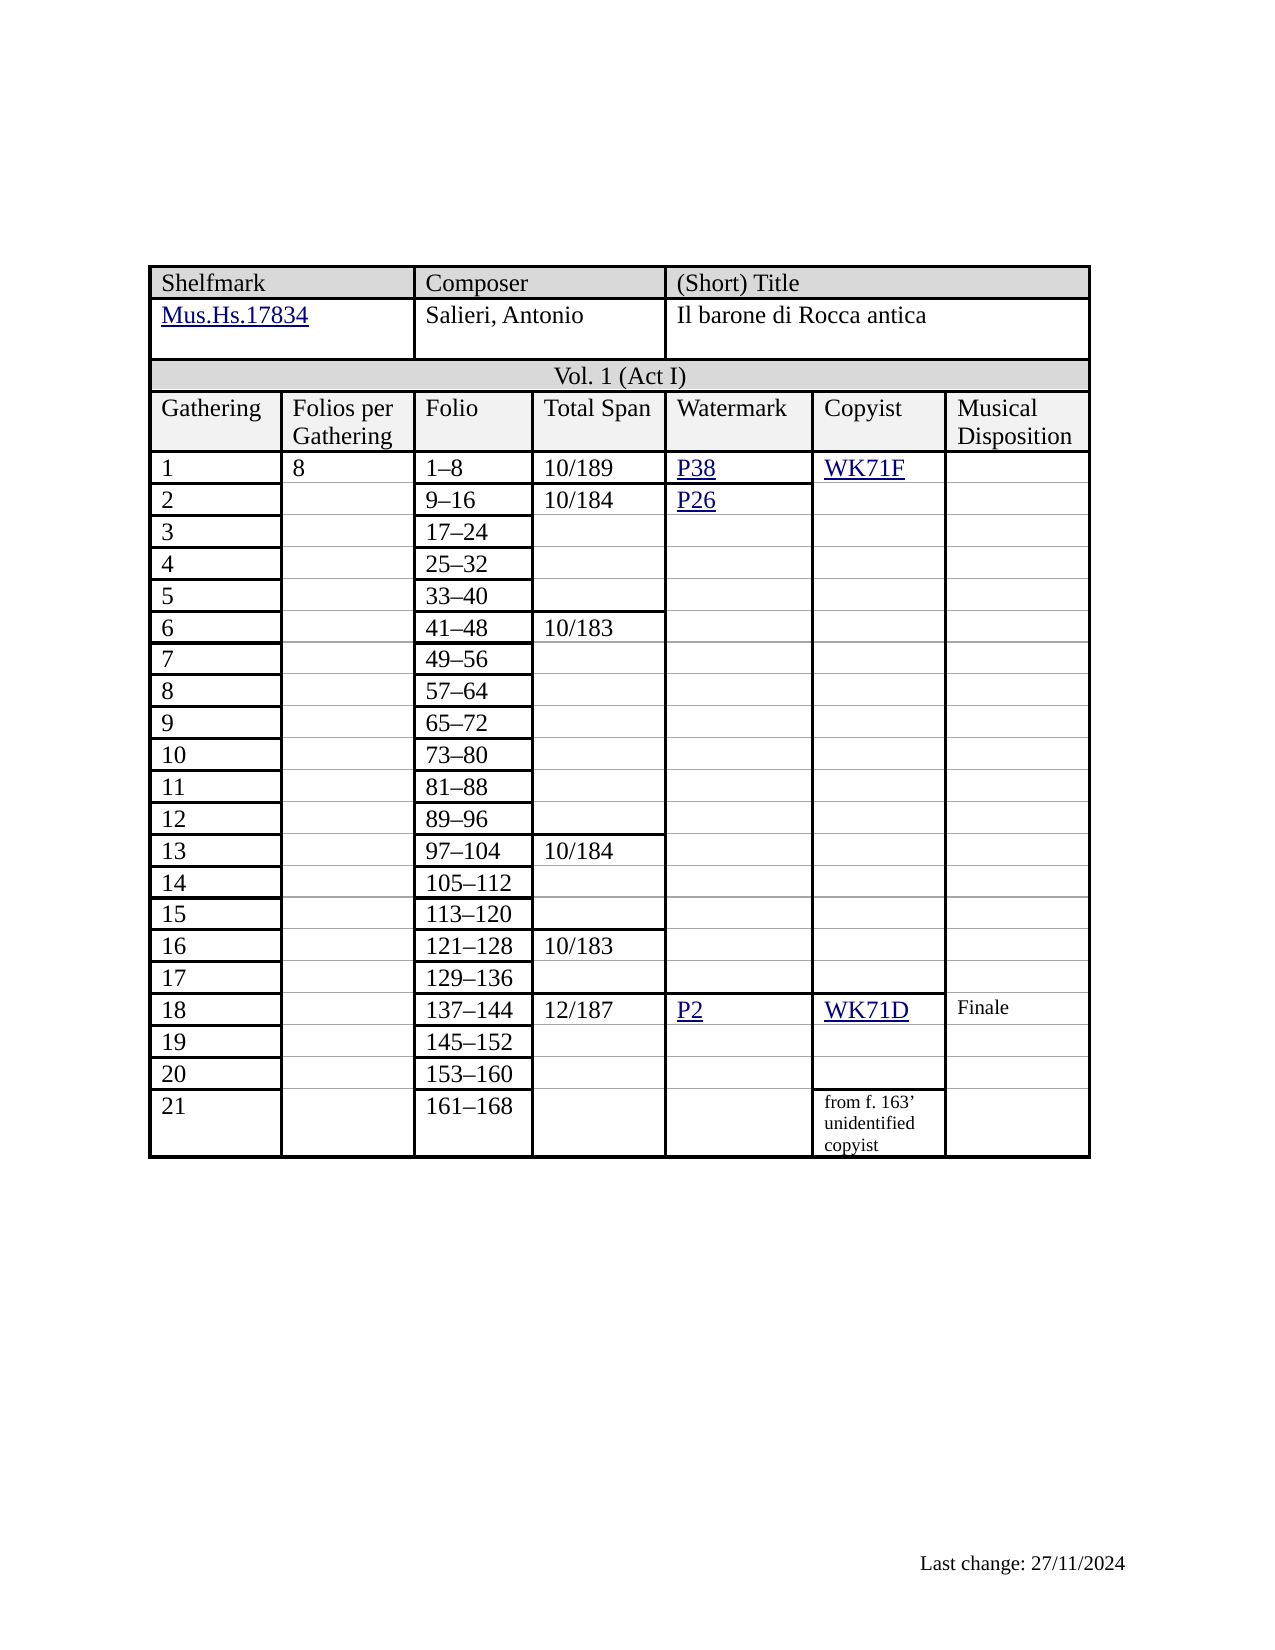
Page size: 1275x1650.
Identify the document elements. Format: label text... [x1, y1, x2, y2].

table_cell [534, 579, 664, 609]
table_cell 12 [152, 804, 280, 833]
table_cell [283, 579, 413, 609]
table_cell [283, 866, 413, 896]
table_cell 18 [152, 995, 280, 1024]
table_cell [667, 1025, 811, 1056]
table_cell [814, 1025, 944, 1056]
table_cell 137–144 [416, 995, 531, 1024]
table_cell [947, 643, 1088, 673]
table_cell 10/183 [534, 613, 664, 641]
table_cell [947, 1089, 1088, 1155]
table_cell 49–56 [416, 645, 531, 673]
table_cell [534, 770, 664, 801]
table_cell 14 [152, 868, 280, 896]
table_cell P2 [667, 995, 811, 1024]
table_cell 17–24 [416, 517, 531, 546]
table_cell 121–128 [416, 931, 531, 960]
table_cell 2 [152, 485, 280, 514]
table_cell 113–120 [416, 900, 531, 928]
table_cell [283, 929, 413, 960]
table_cell 6 [152, 613, 280, 641]
table_cell [534, 802, 664, 833]
table_cell Watermark [667, 393, 811, 450]
table_cell [534, 898, 664, 928]
table_cell [667, 706, 811, 737]
table_cell [283, 515, 413, 546]
table_cell [814, 674, 944, 705]
table_cell [283, 706, 413, 737]
table_cell Folios per Gathering [283, 393, 413, 450]
table_cell [283, 898, 413, 928]
table_cell 73–80 [416, 740, 531, 769]
table_cell [814, 738, 944, 769]
table_cell 20 [152, 1059, 280, 1088]
table_cell 5 [152, 581, 280, 609]
table_cell 105–112 [416, 868, 531, 896]
table_cell Il barone di Rocca antica [667, 300, 1088, 358]
table_cell [947, 961, 1088, 992]
table_cell [667, 1089, 811, 1155]
table_cell 97–104 [416, 836, 531, 864]
table_cell 10/183 [534, 931, 664, 960]
table_cell [947, 579, 1088, 609]
table_cell 21 [152, 1091, 280, 1155]
table_cell [283, 993, 413, 1024]
table_cell [947, 515, 1088, 546]
table_cell [667, 547, 811, 578]
table_cell [814, 866, 944, 896]
table_cell [667, 643, 811, 673]
table_cell 10/189 [534, 453, 664, 482]
table_cell [283, 1089, 413, 1155]
table_cell [947, 547, 1088, 578]
table_cell [947, 483, 1088, 514]
table_header Composer [416, 268, 664, 297]
table_cell [667, 611, 811, 641]
table_cell [814, 483, 944, 514]
table_cell Musical Disposition [947, 393, 1088, 450]
table_cell 161–168 [416, 1091, 531, 1155]
table_cell 15 [152, 900, 280, 928]
table_cell [534, 515, 664, 546]
table_cell Folio [416, 393, 531, 450]
table_cell [814, 706, 944, 737]
table_cell [947, 929, 1088, 960]
table_cell 7 [152, 645, 280, 673]
table_cell 1–8 [416, 453, 531, 482]
table_cell 9–16 [416, 485, 531, 514]
table_cell P26 [667, 485, 811, 514]
table_cell [283, 738, 413, 769]
table_cell [814, 611, 944, 641]
table_cell [814, 898, 944, 928]
table_cell 19 [152, 1027, 280, 1056]
table_cell [947, 898, 1088, 928]
table_cell [667, 866, 811, 896]
table_cell [947, 770, 1088, 801]
table_cell [534, 738, 664, 769]
table_cell 1 [152, 453, 280, 482]
table_cell 9 [152, 708, 280, 737]
table_cell [283, 961, 413, 992]
table_cell [283, 547, 413, 578]
table_header Shelfmark [152, 268, 413, 297]
table_cell [667, 770, 811, 801]
table_cell 12/187 [534, 995, 664, 1024]
table_cell WK71D [814, 995, 944, 1024]
table_cell [283, 674, 413, 705]
table_cell [814, 643, 944, 673]
table_cell 145–152 [416, 1027, 531, 1056]
table_cell [947, 706, 1088, 737]
table_cell 25–32 [416, 549, 531, 578]
table_cell 153–160 [416, 1059, 531, 1088]
table_cell 8 [283, 453, 413, 482]
table_cell [534, 643, 664, 673]
table_cell 17 [152, 963, 280, 992]
table_cell [667, 834, 811, 864]
table_cell [667, 674, 811, 705]
table_cell [667, 738, 811, 769]
table_cell [534, 706, 664, 737]
table_cell 33–40 [416, 581, 531, 609]
table_cell [947, 738, 1088, 769]
table_cell Copyist [814, 393, 944, 450]
table_cell [534, 547, 664, 578]
table_cell [283, 1057, 413, 1088]
table_cell [283, 483, 413, 514]
table_cell Finale [947, 993, 1088, 1024]
table_cell [947, 674, 1088, 705]
table_cell WK71F [814, 453, 944, 482]
table_cell [283, 1025, 413, 1056]
table_cell Mus.Hs.17834 [152, 300, 413, 358]
table_cell [534, 1057, 664, 1088]
table_cell [814, 834, 944, 864]
table_cell 89–96 [416, 804, 531, 833]
table_cell 10/184 [534, 836, 664, 864]
table_cell [814, 515, 944, 546]
table_cell 65–72 [416, 708, 531, 737]
table_cell [947, 611, 1088, 641]
table_cell [947, 866, 1088, 896]
table_cell 10/184 [534, 485, 664, 514]
table_cell Salieri, Antonio [416, 300, 664, 358]
table_cell [667, 515, 811, 546]
table_cell [814, 1057, 944, 1088]
table_cell [667, 1057, 811, 1088]
table_cell [667, 802, 811, 833]
table_cell [283, 643, 413, 673]
table_cell 3 [152, 517, 280, 546]
table_cell P38 [667, 453, 811, 482]
table_cell [947, 802, 1088, 833]
table_cell 11 [152, 772, 280, 801]
table_cell [814, 802, 944, 833]
table_cell 57–64 [416, 676, 531, 705]
table_cell [667, 929, 811, 960]
table_cell 129–136 [416, 963, 531, 992]
table_cell 13 [152, 836, 280, 864]
table_cell 8 [152, 676, 280, 705]
table_cell [534, 1025, 664, 1056]
table_cell 81–88 [416, 772, 531, 801]
table_cell [667, 961, 811, 992]
table_cell [947, 1057, 1088, 1088]
table_cell 16 [152, 931, 280, 960]
table_cell [947, 834, 1088, 864]
table_cell Vol. 1 (Act I) [152, 361, 1088, 389]
table_cell [283, 770, 413, 801]
table_cell [667, 579, 811, 609]
table_cell [534, 1089, 664, 1155]
table_cell 10 [152, 740, 280, 769]
table_cell [283, 802, 413, 833]
table_cell from f. 163’ unidentified copyist [814, 1091, 944, 1155]
table_cell Gathering [152, 393, 280, 450]
table_cell 41–48 [416, 613, 531, 641]
table_cell Total Span [534, 393, 664, 450]
table_cell [947, 1025, 1088, 1056]
table_cell [947, 453, 1088, 482]
table_cell [534, 961, 664, 992]
table_cell 4 [152, 549, 280, 578]
table_cell [814, 929, 944, 960]
table_cell [814, 961, 944, 992]
table_cell [283, 611, 413, 641]
table_cell [534, 866, 664, 896]
table_cell [283, 834, 413, 864]
table_cell [534, 674, 664, 705]
table_cell [667, 898, 811, 928]
table_cell [814, 579, 944, 609]
table_cell [814, 547, 944, 578]
table_cell [814, 770, 944, 801]
table_header (Short) Title [667, 268, 1088, 297]
